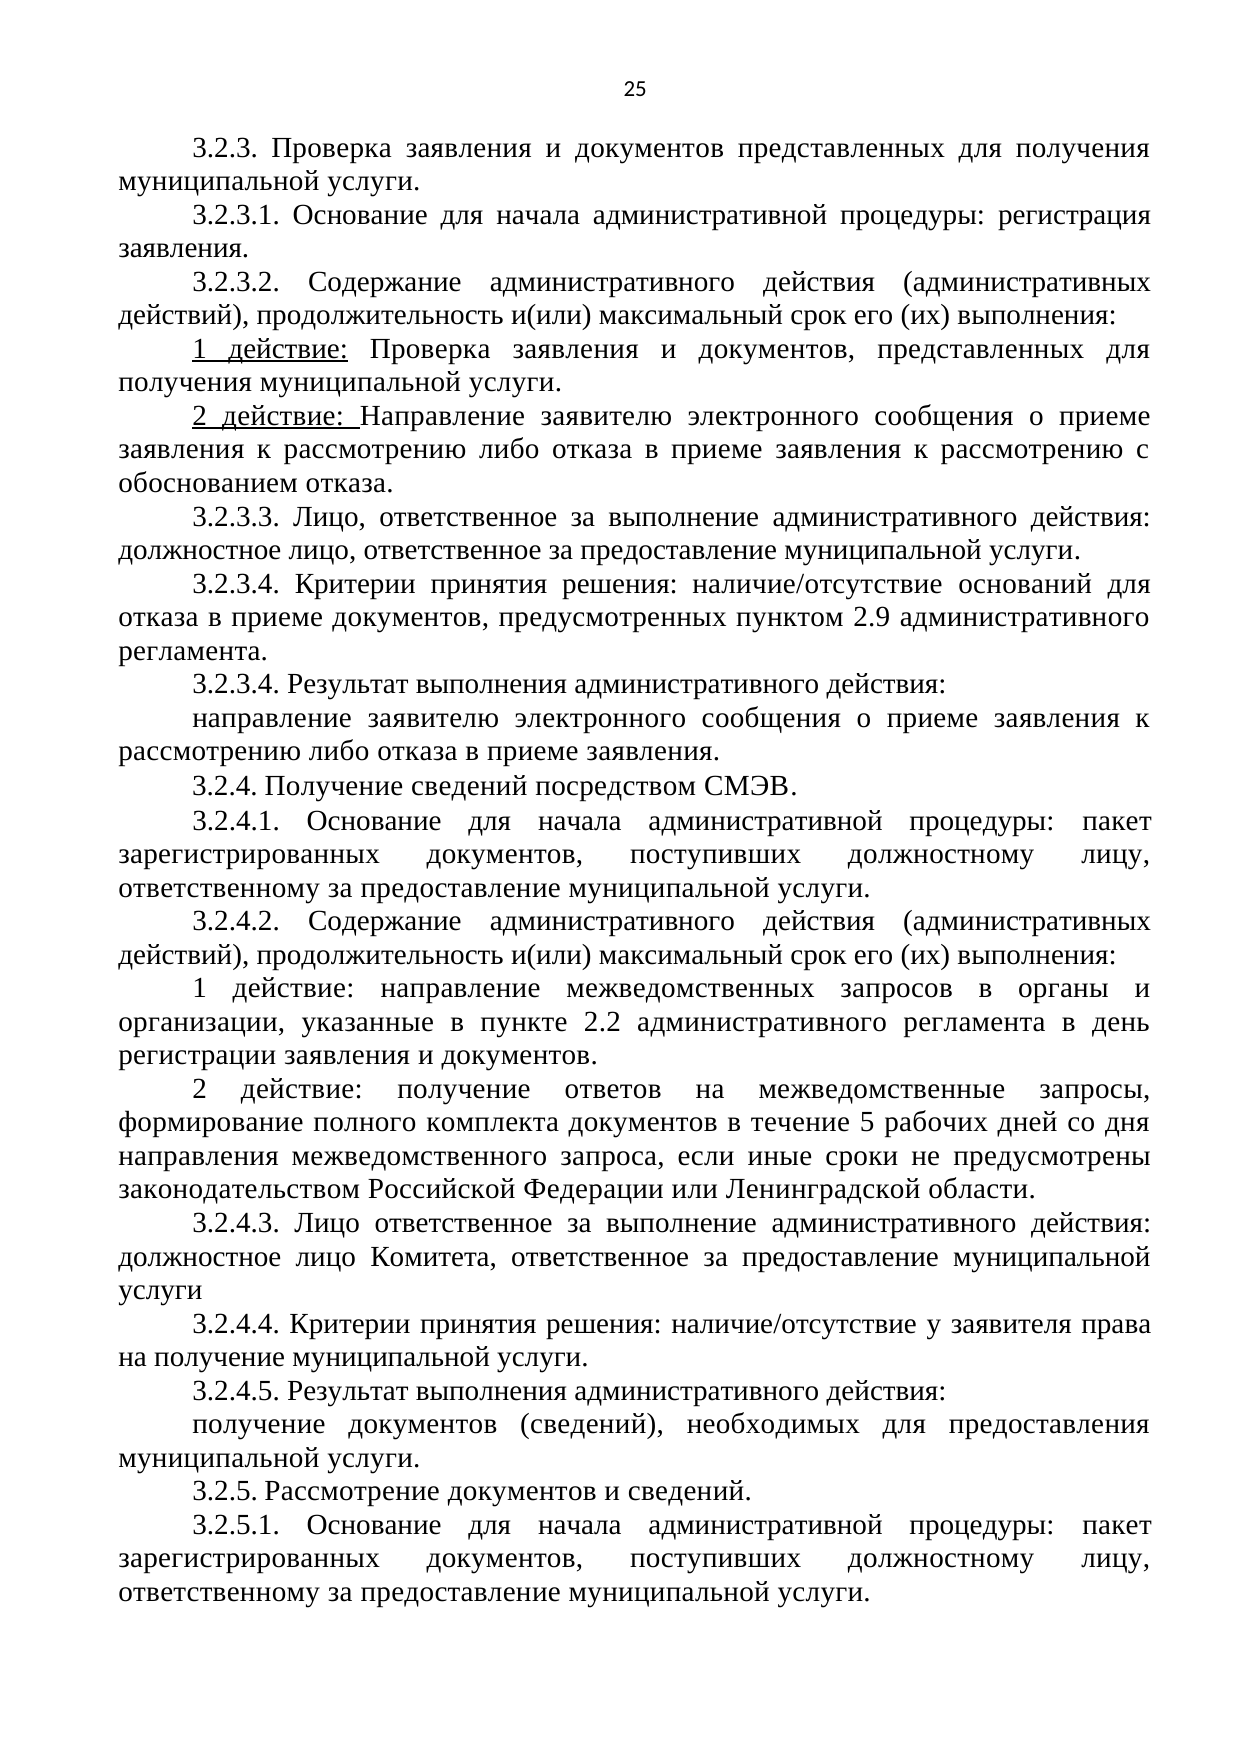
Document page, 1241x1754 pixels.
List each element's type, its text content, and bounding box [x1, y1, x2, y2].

text 3.2.4.2. Содержание административного действия (административных действий), продолжительность и(или) максимальный срок его (их) выполнения: [118, 903, 1152, 970]
text направление заявителю электронного сообщения о приеме заявления к рассмотрению либо отказа в приеме заявления. [118, 700, 1152, 767]
text 3.2.4. Получение сведений посредством СМЭВ. [118, 767, 1152, 803]
text 1 действие: направление межведомственных запросов в органы и организации, указанные в пункте 2.2 административного регламента в день регистрации заявления и документов. [118, 970, 1152, 1071]
text 2 действие: получение ответов на межведомственные запросы, формирование полного комплекта документов в течение 5 рабочих дней со дня направления межведомственного запроса, если иные сроки не предусмотрены законодательством Российской Федерации или Ленинградской области. [118, 1071, 1152, 1205]
text 3.2.3.3. Лицо, ответственное за выполнение административного действия: должностное лицо, ответственное за предоставление муниципальной услуги. [118, 499, 1152, 566]
text 2 действие: Направление заявителю электронного сообщения о приеме заявления к рассмотрению либо отказа в приеме заявления к рассмотрению с обоснованием отказа. [118, 398, 1152, 499]
text 3.2.5. Рассмотрение документов и сведений. [118, 1473, 1152, 1507]
text 3.2.3.4. Критерии принятия решения: наличие/отсутствие оснований для отказа в приеме документов, предусмотренных пунктом 2.9 административного регламента. [118, 566, 1152, 666]
text получение документов (сведений), необходимых для предоставления муниципальной услуги. [118, 1406, 1152, 1473]
text 3.2.4.5. Результат выполнения административного действия: [118, 1373, 1152, 1406]
text 3.2.3.1. Основание для начала административной процедуры: регистрация заявления. [118, 197, 1152, 264]
text 3.2.4.4. Критерии принятия решения: наличие/отсутствие у заявителя права на получение муниципальной услуги. [118, 1306, 1152, 1373]
text 3.2.4.3. Лицо ответственное за выполнение административного действия: должностное лицо Комитета, ответственное за предоставление муниципальной услуги [118, 1205, 1152, 1306]
text 3.2.3. Проверка заявления и документов представленных для получения муниципальной услуги. [118, 130, 1152, 197]
text 1 действие: Проверка заявления и документов, представленных для получения муниципальной услуги. [118, 331, 1152, 398]
text 3.2.5.1. Основание для начала административной процедуры: пакет зарегистрированных документов, поступивших должностному лицу, ответственному за предоставление муниципальной услуги. [118, 1507, 1152, 1608]
text 3.2.3.4. Результат выполнения административного действия: [118, 666, 1152, 700]
text 3.2.4.1. Основание для начала административной процедуры: пакет зарегистрированных документов, поступивших должностному лицу, ответственному за предоставление муниципальной услуги. [118, 803, 1152, 903]
text 3.2.3.2. Содержание административного действия (административных действий), продолжительность и(или) максимальный срок его (их) выполнения: [118, 264, 1152, 331]
